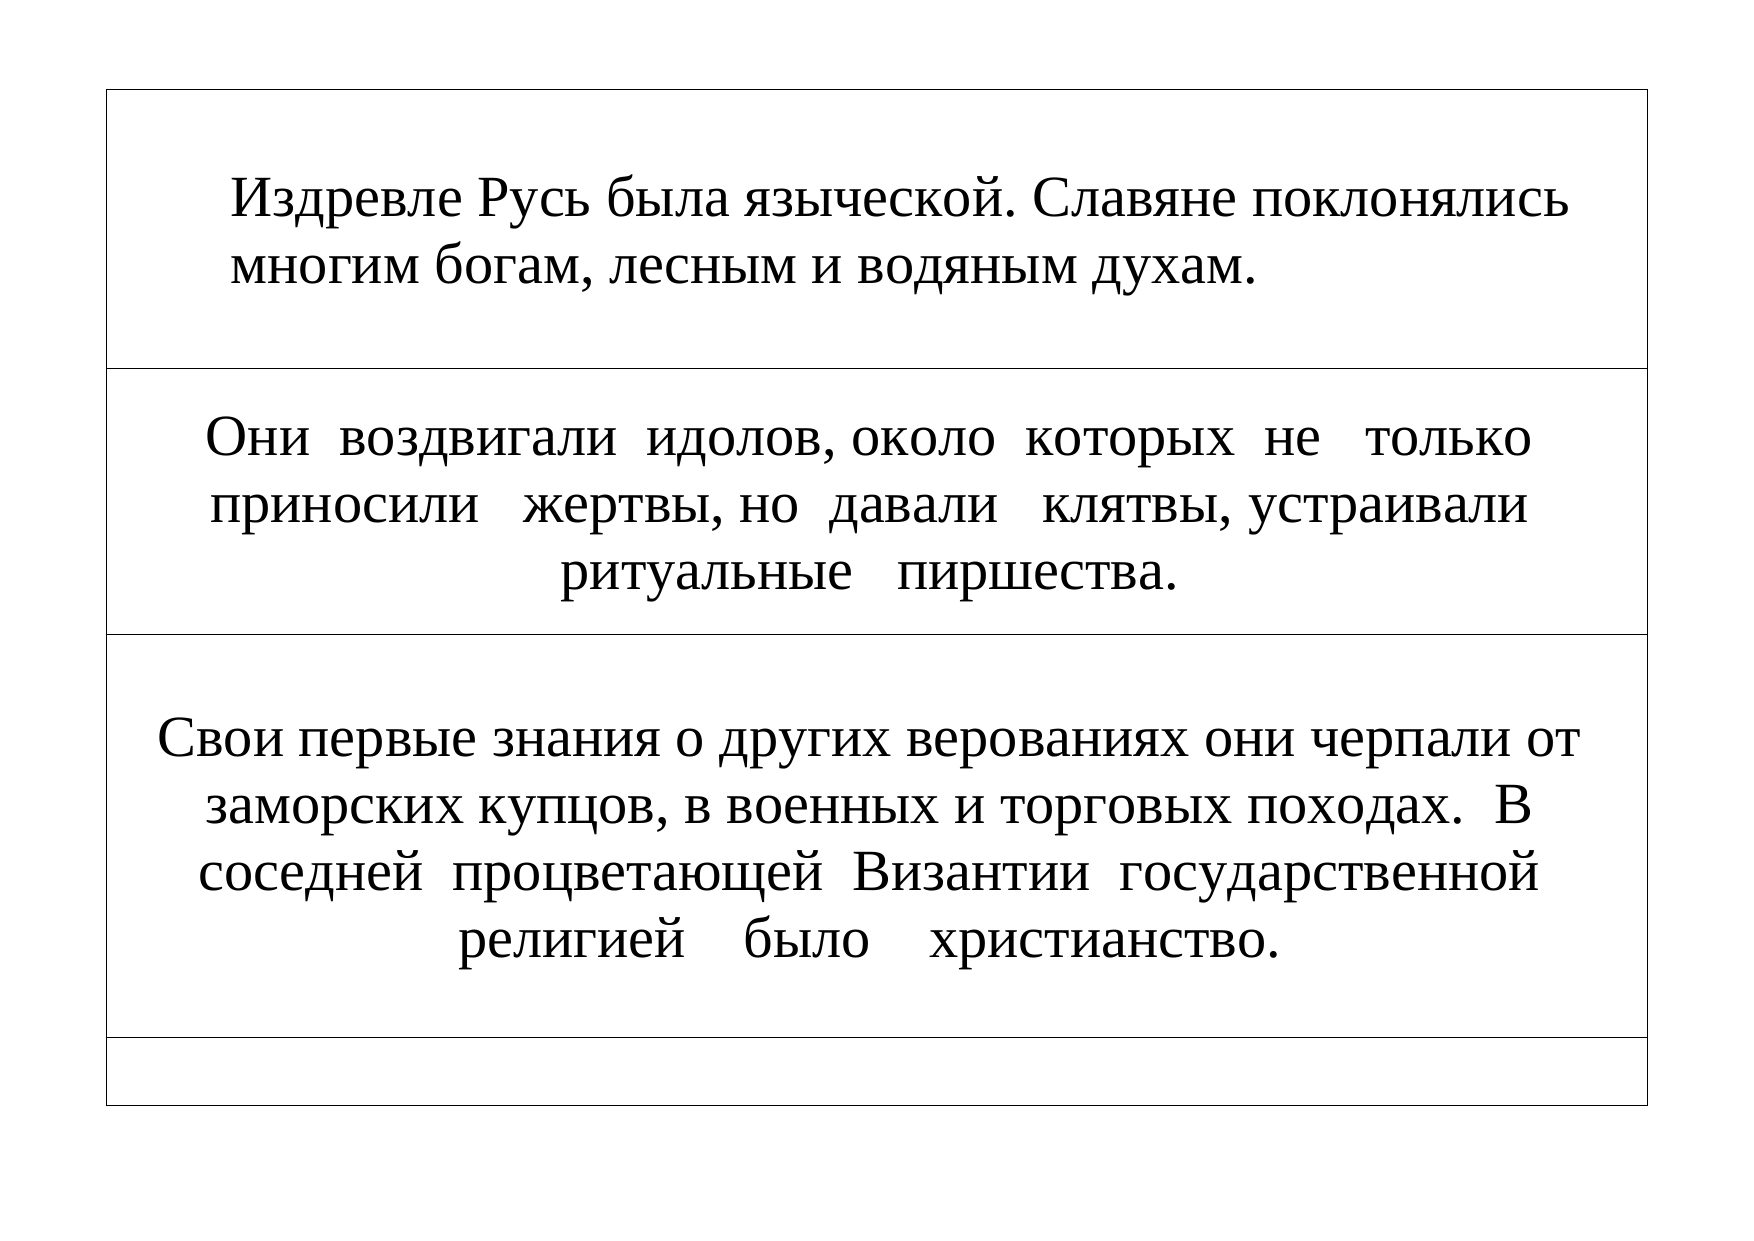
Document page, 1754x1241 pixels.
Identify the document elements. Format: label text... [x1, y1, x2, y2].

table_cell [107, 1038, 1647, 1105]
table_header Издревле Русь была языческой. Славяне поклонялись многим богам, лесным и водяным духам. [107, 90, 1647, 368]
table_cell Они воздвигали идолов, около которых не только приносили жертвы, но давали клятвы, устраивали ритуальные пиршества. [107, 369, 1647, 634]
table_cell Свои первые знания о других верованиях они черпали от заморских купцов, в военных и торговых походах. В соседней процветающей Византии государственной религией было христианство. [107, 635, 1647, 1037]
